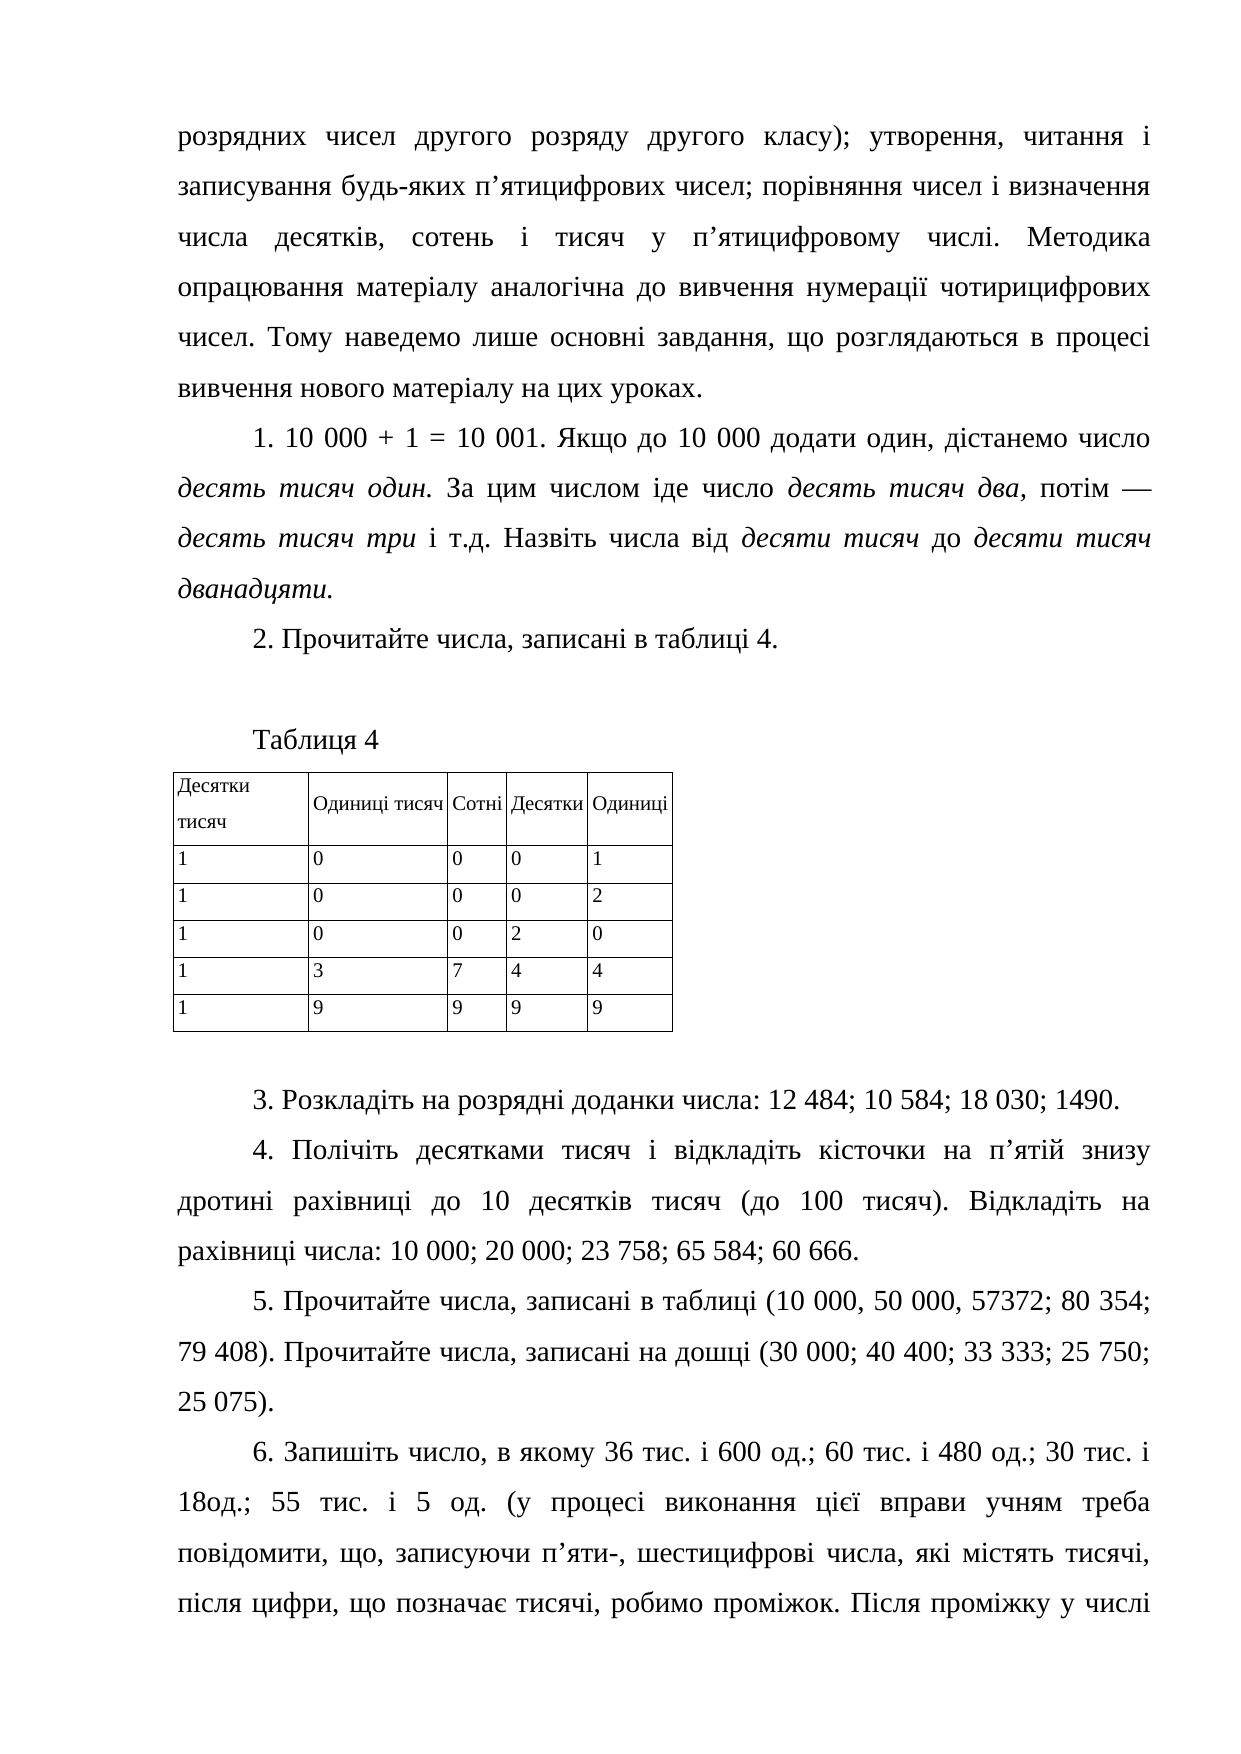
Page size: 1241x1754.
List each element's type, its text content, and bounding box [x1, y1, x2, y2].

text 2. Прочитайте числа, записані в таблиці 4. [177, 621, 1152, 655]
text 4. Полічіть десятками тисяч і відкладіть кісточки на п’ятій знизу дротині рахівниці до 10 десятків тисяч (до 100 тисяч). Відкладіть на рахівниці числа: 10 000; 20 000; 23 758; 65 584; 60 666. [177, 1132, 1152, 1267]
table_cell 9 [448, 995, 506, 1031]
table_cell 0 [309, 884, 447, 919]
table_cell 1 [174, 958, 308, 994]
table_cell 4 [588, 958, 672, 994]
table_cell 1 [174, 846, 308, 882]
table_cell 0 [448, 846, 506, 882]
table_cell 3 [309, 958, 447, 994]
table_header Десятки тисяч [174, 773, 308, 845]
table_cell 0 [507, 884, 587, 919]
table_cell 9 [588, 995, 672, 1031]
table_cell 1 [174, 995, 308, 1031]
table_cell 0 [507, 846, 587, 882]
table_cell 0 [588, 921, 672, 957]
table_cell 0 [448, 921, 506, 957]
table_header Одиниці [588, 773, 672, 845]
text Таблиця 4 [177, 722, 1152, 755]
table_cell 9 [507, 995, 587, 1031]
table_cell 9 [309, 995, 447, 1031]
table_header Одиниці тисяч [309, 773, 447, 845]
table_header Сотні [448, 773, 506, 845]
table_cell 0 [448, 884, 506, 919]
text 3. Розкладіть на розрядні доданки числа: 12 484; 10 584; 18 030; 1490. [177, 1082, 1152, 1116]
table_cell 1 [174, 921, 308, 957]
table_cell 2 [507, 921, 587, 957]
table_header Десятки [507, 773, 587, 845]
table_cell 2 [588, 884, 672, 919]
table_cell 0 [309, 846, 447, 882]
text 1. 10 000 + 1 = 10 001. Якщо до 10 000 додати один, дістанемо число десять тисяч один. За цим числом іде число десять тисяч два, потім — десять тисяч три і т.д. Назвіть числа від десяти тисяч до десяти тисяч дванадцяти. [177, 420, 1152, 604]
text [177, 1434, 1152, 1619]
table_cell 0 [309, 921, 447, 957]
table_cell 4 [507, 958, 587, 994]
text 5. Прочитайте числа, записані в таблиці (10 000, 50 000, 57372; 80 354; 79 408). Прочитайте числа, записані на дошці (30 000; 40 400; 33 333; 25 750; 25 075). [177, 1283, 1152, 1417]
table_cell 7 [448, 958, 506, 994]
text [177, 118, 1152, 403]
table_cell 1 [588, 846, 672, 882]
table_cell 1 [174, 884, 308, 919]
